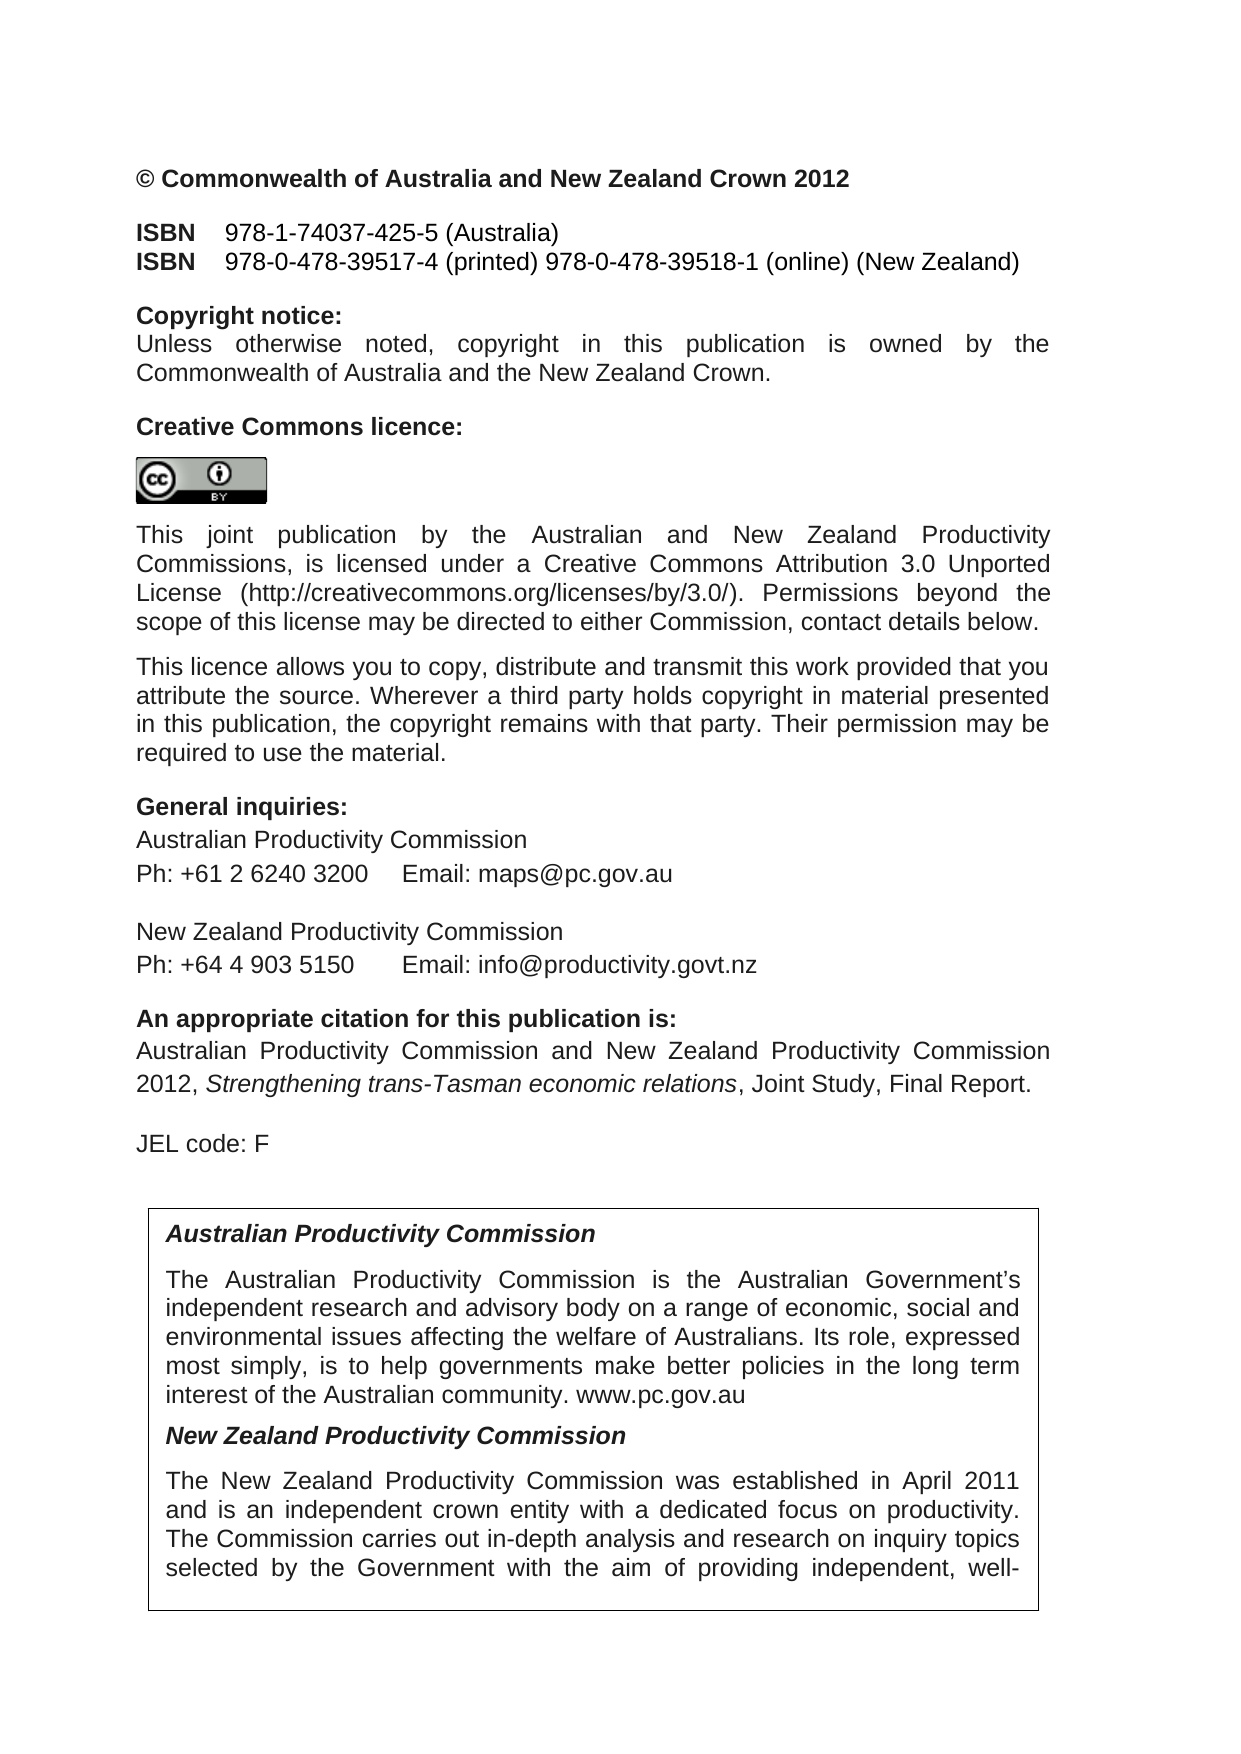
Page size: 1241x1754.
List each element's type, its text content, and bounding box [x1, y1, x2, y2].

text General inquiries: [136, 792, 1051, 821]
text The Australian Productivity Commission is the Australian Government’s independent research and advisory body on a range of economic, social and environmental issues affecting the welfare of Australians. Its role, expressed most simply, is to help governments make better policies in the long term interest of the Australian community. www.pc.gov.au [149, 1253, 1038, 1408]
text ISBN 978-0-478-39517-4 (printed) 978-0-478-39518-1 (online) (New Zealand) [136, 247, 1051, 276]
text Australian Productivity Commission Ph: +61 2 6240 3200 Email: maps@pc.gov.au [136, 821, 1051, 887]
text Copyright notice: [136, 301, 1051, 329]
text New Zealand Productivity Commission Ph: +64 4 903 5150 Email: info@productivity.govt.nz [136, 912, 1051, 979]
text This licence allows you to copy, distribute and transmit this work provided that you attribute the source. Wherever a third party holds copyright in material presented in this publication, the copyright remains with that party. Their permission may be required to use the material. [136, 652, 1051, 767]
text Creative Commons licence: [136, 412, 1051, 441]
text JEL code: F [136, 1124, 1051, 1158]
text © Commonwealth of Australia and New Zealand Crown 2012 [136, 164, 1051, 193]
text An appropriate citation for this publication is: [136, 1004, 1051, 1033]
text ISBN 978-1-74037-425-5 (Australia) [136, 218, 1051, 247]
picture [135, 457, 268, 504]
text New Zealand Productivity Commission [149, 1409, 1038, 1449]
text Australian Productivity Commission and New Zealand Productivity Commission 2012, Strengthening trans-Tasman economic relations, Joint Study, Final Report. [136, 1033, 1051, 1099]
text This joint publication by the Australian and New Zealand Productivity Commissions, is licensed under a Creative Commons Attribution 3.0 Unported License (http://creativecommons.org/licenses/by/3.0/). Permissions beyond the scope of this license may be directed to either Commission, contact details below. [136, 520, 1051, 635]
text Unless otherwise noted, copyright in this publication is owned by the Commonwealth of Australia and the New Zealand Crown. [136, 329, 1051, 387]
text Australian Productivity Commission [149, 1209, 1038, 1248]
